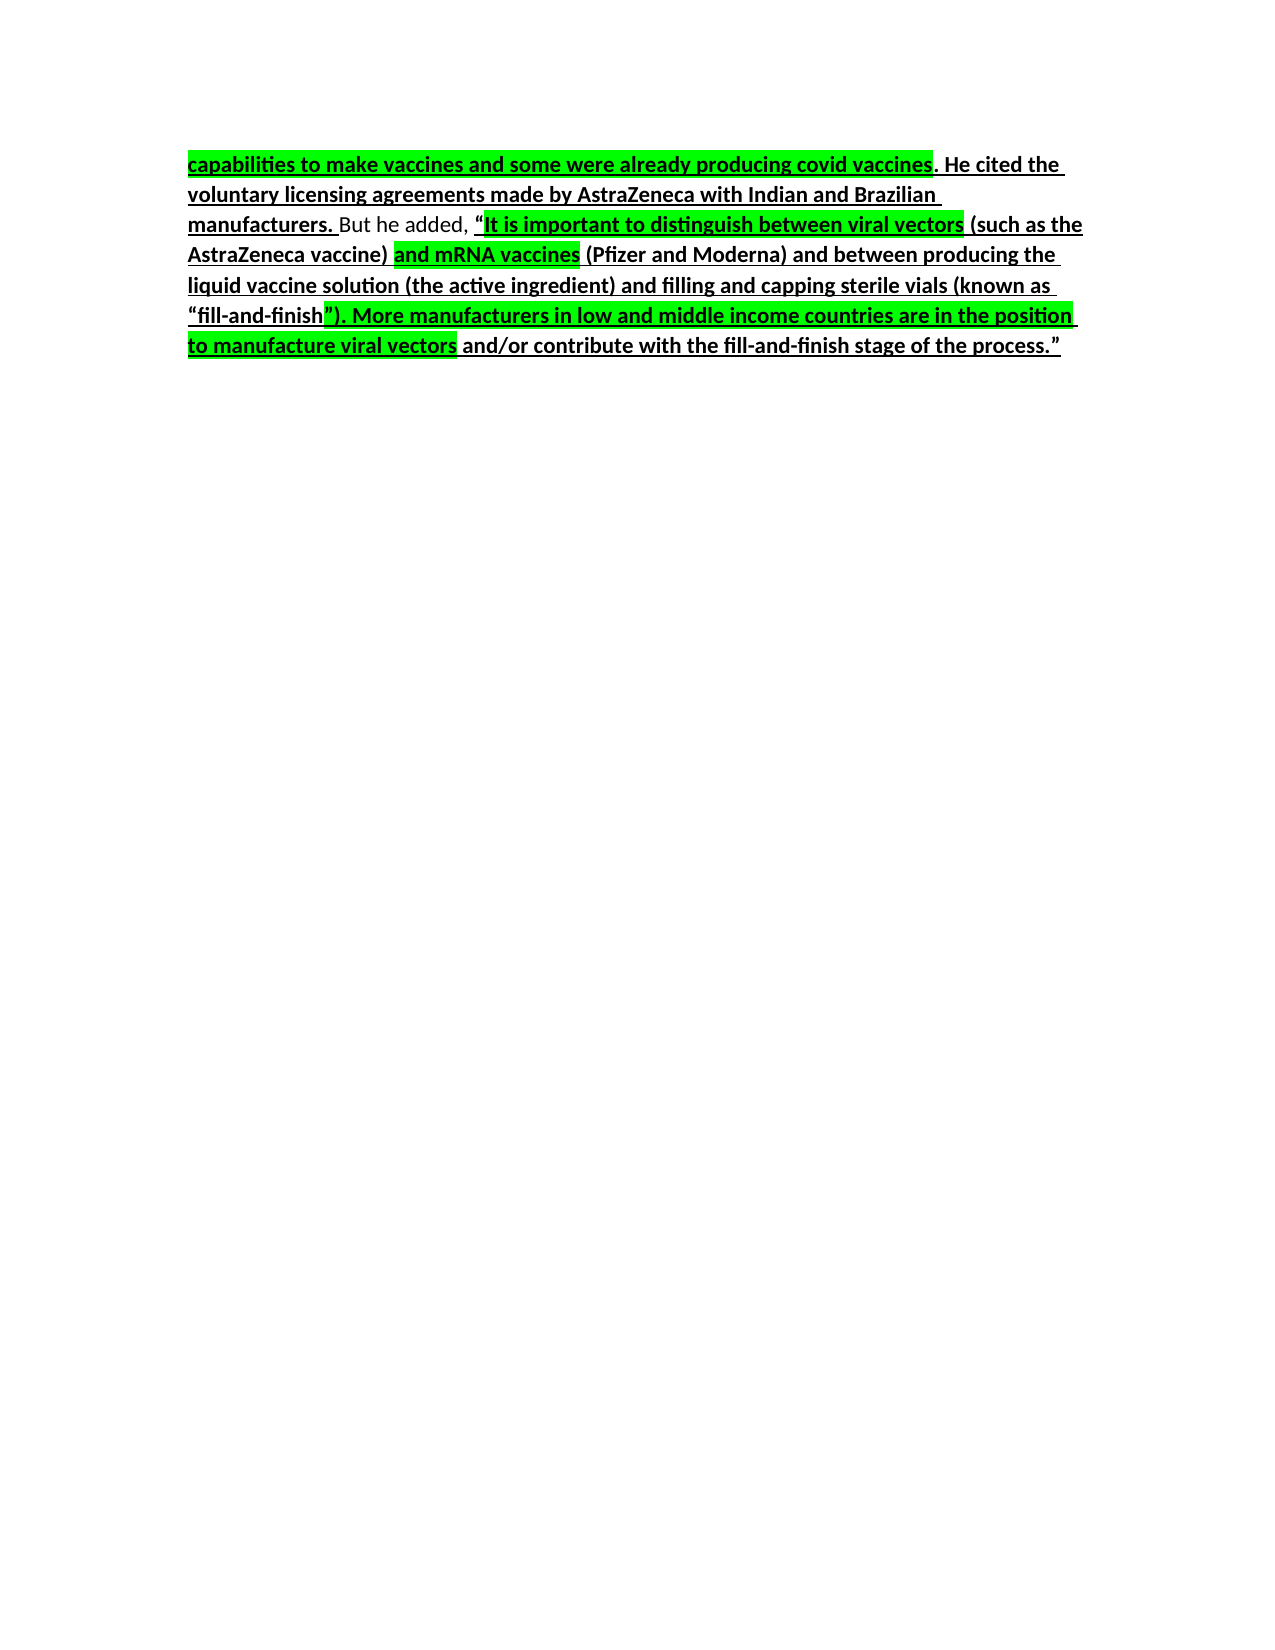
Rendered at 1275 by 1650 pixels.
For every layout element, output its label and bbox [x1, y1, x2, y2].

text [187, 150, 1087, 359]
